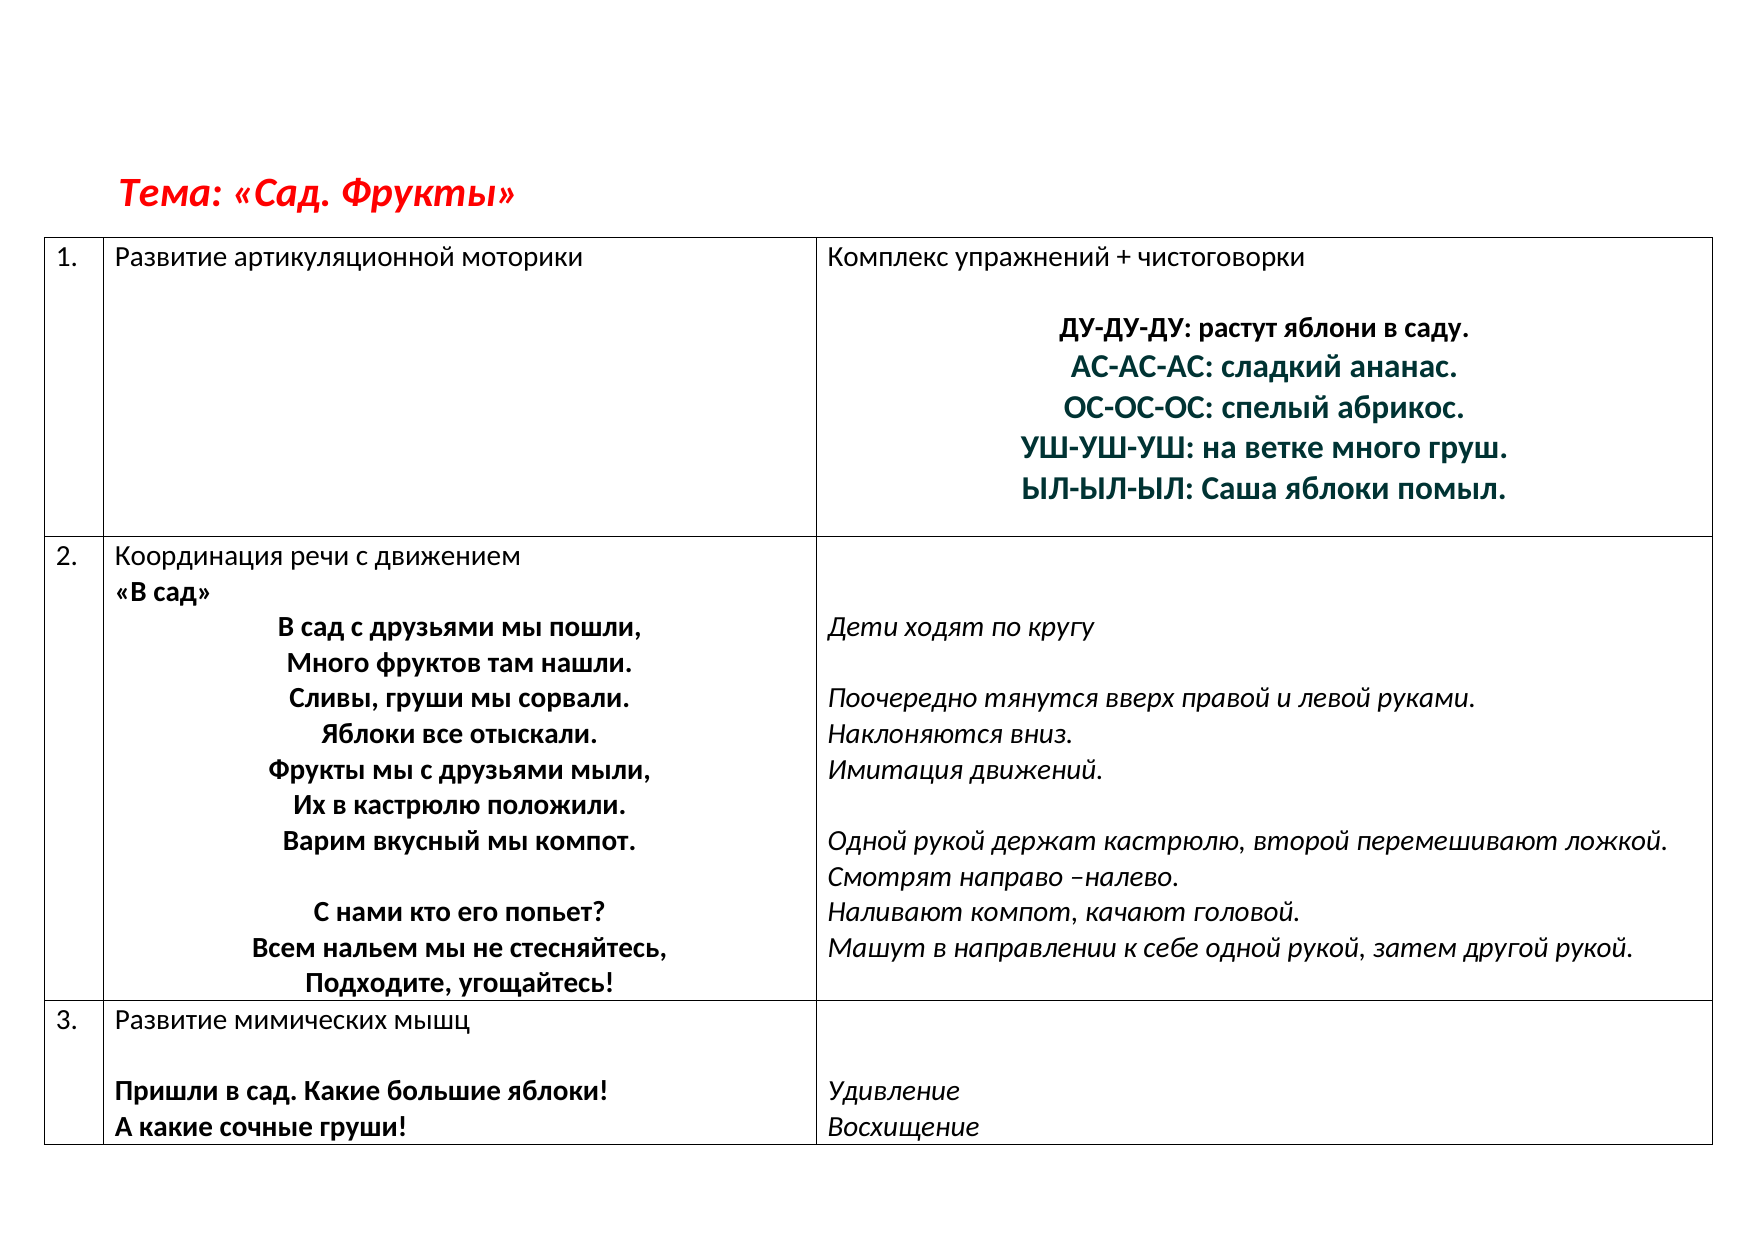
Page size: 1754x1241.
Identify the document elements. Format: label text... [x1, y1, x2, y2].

text Тема: «Сад. Фрукты» [118, 166, 1636, 216]
table_header 1. [45, 238, 103, 536]
table_header Развитие артикуляционной моторики [104, 238, 816, 536]
table_cell 2. [45, 537, 103, 1000]
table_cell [817, 1001, 1712, 1144]
table_cell Дети ходят по кругу Поочередно тянутся вверх правой и левой руками. Наклоняются вниз. Имитация движений. Одной рукой держат кастрюлю, второй перемешивают ложкой. Смотрят направо –налево. Наливают компот, качают головой. Машут в направлении к себе одной рукой, затем другой рукой. [817, 537, 1712, 1000]
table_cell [104, 1001, 816, 1144]
table_cell Координация речи с движением «В сад» В сад с друзьями мы пошли, Много фруктов там нашли. Сливы, груши мы сорвали. Яблоки все отыскали. Фрукты мы с друзьями мыли, Их в кастрюлю положили. Варим вкусный мы компот. С нами кто его попьет? Всем нальем мы не стесняйтесь, Подходите, угощайтесь! [104, 537, 816, 1000]
table_header Комплекс упражнений + чистоговорки ДУ-ДУ-ДУ: растут яблони в саду. АС-АС-АС: сладкий ананас. ОС-ОС-ОС: спелый абрикос. УШ-УШ-УШ: на ветке много груш. ЫЛ-ЫЛ-ЫЛ: Саша яблоки помыл. [817, 238, 1712, 536]
table_cell 3. [45, 1001, 103, 1144]
